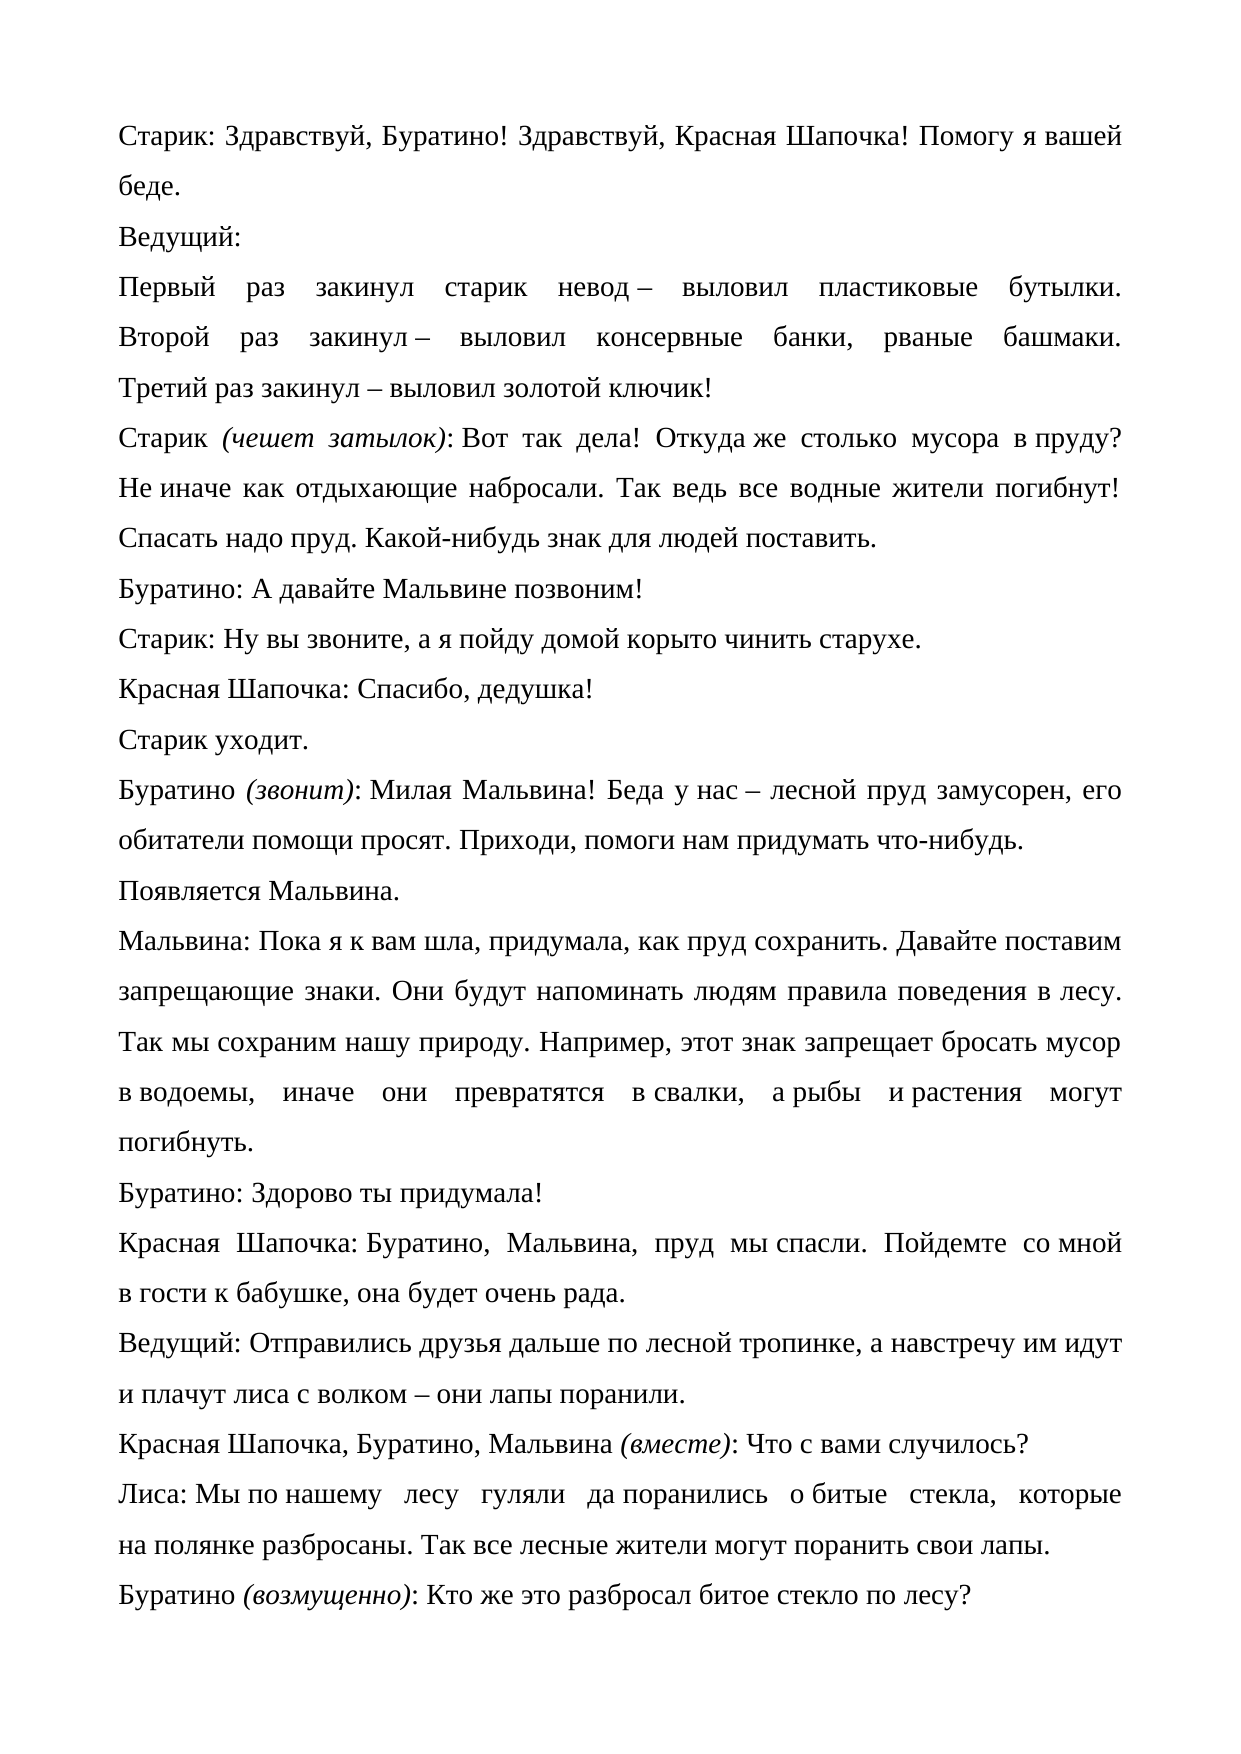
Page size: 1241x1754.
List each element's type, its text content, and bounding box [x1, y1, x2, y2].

text Красная Шапочка, Буратино, Мальвина (вместе): Что с вами случилось? [118, 1426, 1122, 1460]
text Ведущий: Отправились друзья дальше по лесной тропинке, а навстречу им идут и плачут лиса с волком – они лапы поранили. [118, 1326, 1122, 1409]
text Буратино (звонит): Милая Мальвина! Беда у нас – лесной пруд замусорен, его обитатели помощи просят. Приходи, помоги нам придумать что-нибудь. [118, 772, 1122, 856]
text Буратино: А давайте Мальвине позвоним! [118, 571, 1122, 604]
text Старик: Здравствуй, Буратино! Здравствуй, Красная Шапочка! Помогу я вашей беде. [118, 118, 1122, 202]
text Старик (чешет затылок): Вот так дела! Откуда же столько мусора в пруду? Не иначе как отдыхающие набросали. Так ведь все водные жители погибнут! Спасать надо пруд. Какой-нибудь знак для людей поставить. [118, 420, 1122, 554]
text Лиса: Мы по нашему лесу гуляли да поранились о битые стекла, которые на полянке разбросаны. Так все лесные жители могут поранить свои лапы. [118, 1477, 1122, 1560]
text Старик: Ну вы звоните, а я пойду домой корыто чинить старухе. [118, 621, 1122, 655]
text Красная Шапочка: Спасибо, дедушка! [118, 672, 1122, 705]
text Старик уходит. [118, 722, 1122, 755]
text Красная Шапочка: Буратино, Мальвина, пруд мы спасли. Пойдемте со мной в гости к бабушке, она будет очень рада. [118, 1225, 1122, 1309]
text Мальвина: Пока я к вам шла, придумала, как пруд сохранить. Давайте поставим запрещающие знаки. Они будут напоминать людям правила поведения в лесу. Так мы сохраним нашу природу. Например, этот знак запрещает бросать мусор в водоемы, иначе они превратятся в свалки, а рыбы и растения могут погибнуть. [118, 923, 1122, 1158]
text Буратино: Здорово ты придумала! [118, 1175, 1122, 1208]
text Появляется Мальвина. [118, 873, 1122, 906]
text Ведущий: Первый раз закинул старик невод – выловил пластиковые бутылки. Второй раз закинул – выловил консервные банки, рваные башмаки. Третий раз закинул – выловил золотой ключик! [118, 219, 1122, 403]
text Буратино (возмущенно): Кто же это разбросал битое стекло по лесу? [118, 1577, 1122, 1611]
